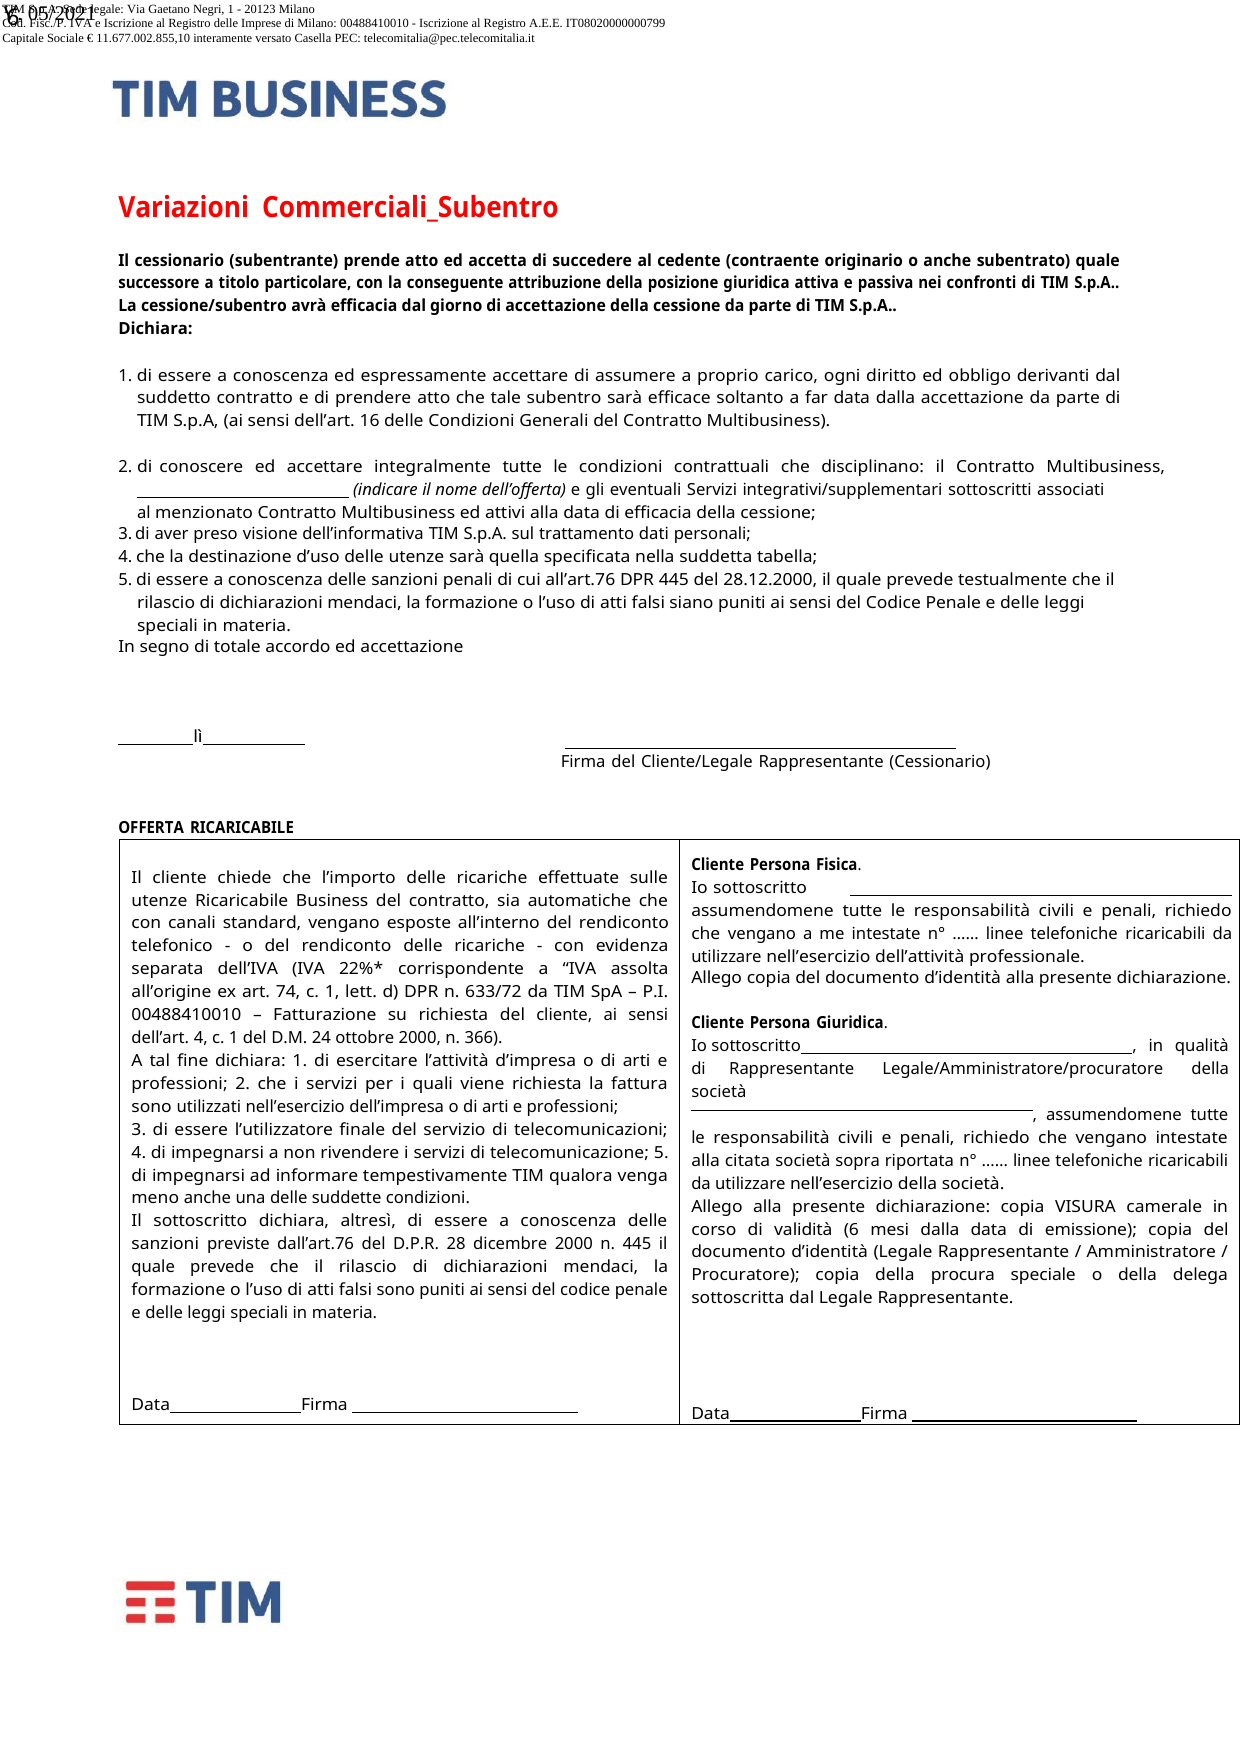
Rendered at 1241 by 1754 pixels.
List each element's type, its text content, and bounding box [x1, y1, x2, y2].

text Dichiara: [118, 317, 1240, 340]
list di conoscere ed accettare integralmente tutte le condizioni contrattuali che disciplinano: il Contratto Multibusiness, [118, 455, 1240, 478]
text OFFERTA RICARICABILE [118, 816, 1240, 838]
table_header Il cliente chiede che l’importo delle ricariche effettuate sulle utenze Ricaricabile Business del contratto, sia automatiche che con canali standard, vengano esposte all’interno del rendiconto telefonico - o del rendiconto delle ricariche - con evidenza separata dell’IVA (IVA 22%* corrispondente a “IVA assolta all’origine ex art. 74, c. 1, lett. d) DPR n. 633/72 da TIM SpA – P.I. 00488410010 – Fatturazione su richiesta del cliente, ai sensi dell’art. 4, c. 1 del D.M. 24 ottobre 2000, n. 366). A tal fine dichiara: 1. di esercitare l’attività d’impresa o di arti e professioni; 2. che i servizi per i quali viene richiesta la fattura sono utilizzati nell’esercizio dell’impresa o di arti e professioni; 3. di essere l’utilizzatore finale del servizio di telecomunicazioni; 4. di impegnarsi a non rivendere i servizi di telecomunicazione; 5. di impegnarsi ad informare tempestivamente TIM qualora venga meno anche una delle suddette condizioni. Il sottoscritto dichiara, altresì, di essere a conoscenza delle sanzioni previste dall’art.76 del D.P.R. 28 dicembre 2000 n. 445 il quale prevede che il rilascio di dichiarazioni mendaci, la formazione o l’uso di atti falsi sono puniti ai sensi del codice penale e delle leggi speciali in materia. Data Firma [120, 840, 679, 1424]
subtitle Variazioni Commerciali_Subentro [118, 186, 1240, 226]
text In segno di totale accordo ed accettazione [118, 636, 1240, 656]
table_header Cliente Persona Fisica. Io sottoscritto assumendomene tutte le responsabilità civili e penali, richiedo che vengano a me intestate n° …… linee telefoniche ricaricabili da utilizzare nell’esercizio dell’attività professionale. Allego copia del documento d’identità alla presente dichiarazione. Cliente Persona Giuridica. Io sottoscritto , in qualità di Rappresentante Legale/Amministratore/procuratore della società , assumendomene tutte le responsabilità civili e penali, richiedo che vengano intestate alla citata società sopra riportata n° …… linee telefoniche ricaricabili da utilizzare nell’esercizio della società. Allego alla presente dichiarazione: copia VISURA camerale in corso di validità (6 mesi dalla data di emissione); copia del documento d’identità (Legale Rappresentante / Amministratore / Procuratore); copia della procura speciale o della delega sottoscritta dal Legale Rappresentante. Data Firma [680, 840, 1239, 1424]
list che la destinazione d’uso delle utenze sarà quella specificata nella suddetta tabella; [118, 544, 1240, 567]
text lì [118, 725, 1240, 747]
text (indicare il nome dell’offerta) e gli eventuali Servizi integrativi/supplementari sottoscritti associati al menzionato Contratto Multibusiness ed attivi alla data di efficacia della cessione; [137, 478, 1122, 523]
picture [104, 79, 453, 129]
list di essere a conoscenza ed espressamente accettare di assumere a proprio carico, ogni diritto ed obbligo derivanti dal suddetto contratto e di prendere atto che tale subentro sarà efficace soltanto a far data dalla accettazione da parte di TIM S.p.A, (ai sensi dell’art. 16 delle Condizioni Generali del Contratto Multibusiness). [118, 363, 1122, 432]
list di aver preso visione dell’informativa TIM S.p.A. sul trattamento dati personali; [118, 524, 1240, 544]
subtitle Il cessionario (subentrante) prende atto ed accetta di succedere al cedente (contraente originario o anche subentrato) quale successore a titolo particolare, con la conseguente attribuzione della posizione giuridica attiva e passiva nei confronti di TIM S.p.A.. La cessione/subentro avrà efficacia dal giorno di accettazione della cessione da parte di TIM S.p.A.. [118, 248, 1122, 317]
text Firma del Cliente/Legale Rappresentante (Cessionario) [561, 749, 1240, 772]
picture [115, 1578, 285, 1629]
list di essere a conoscenza delle sanzioni penali di cui all’art.76 DPR 445 del 28.12.2000, il quale prevede testualmente che il rilascio di dichiarazioni mendaci, la formazione o l’uso di atti falsi siano puniti ai sensi del Codice Penale e delle leggi speciali in materia. [118, 567, 1121, 636]
